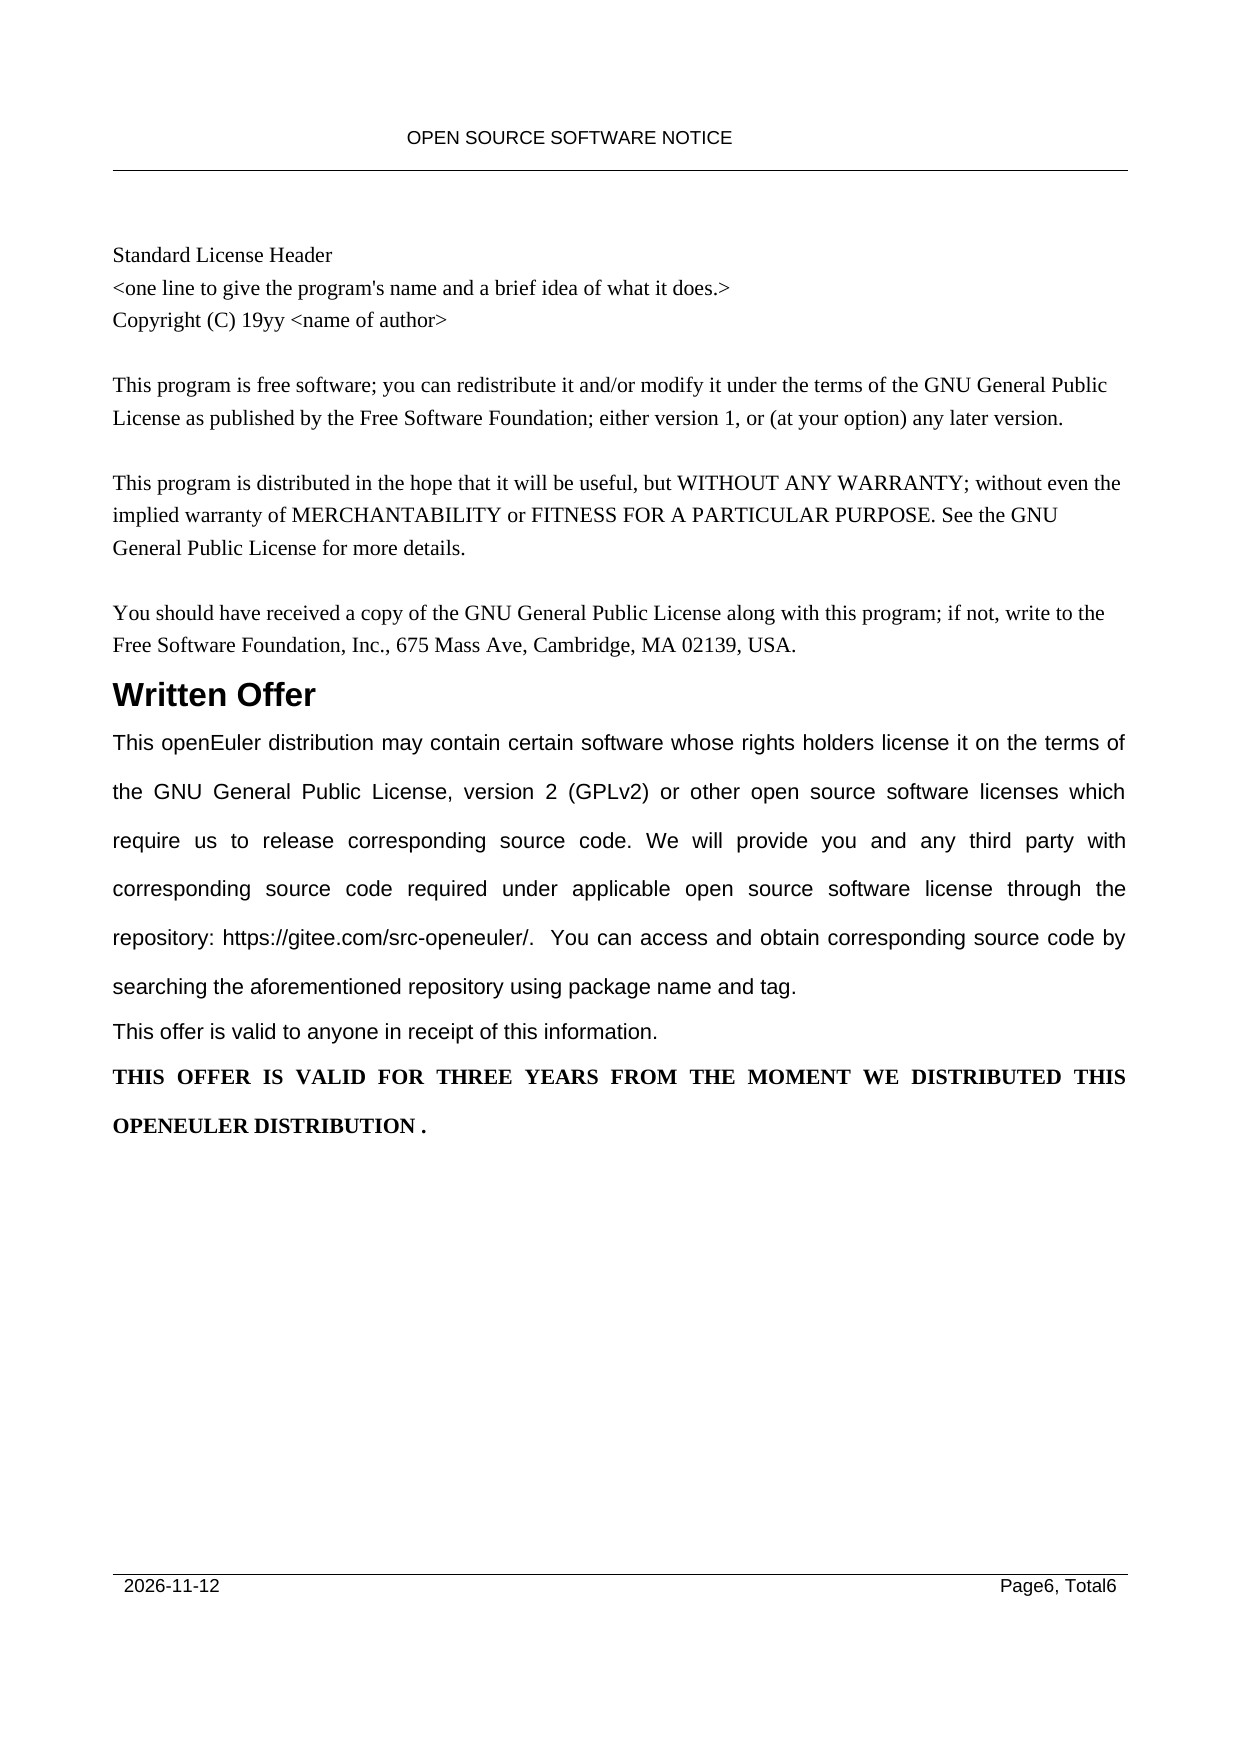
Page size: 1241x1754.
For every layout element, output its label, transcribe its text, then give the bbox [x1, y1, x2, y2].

text THIS OFFER IS VALID FOR THREE YEARS FROM THE MOMENT WE DISTRIBUTED THIS OPENEULER DISTRIBUTION . [112, 1060, 1128, 1142]
text This openEuler distribution may contain certain software whose rights holders license it on the terms of the GNU General Public License, version 2 (GPLv2) or other open source software licenses which require us to release corresponding source code. We will provide you and any third party with corresponding source code required under applicable open source software license through the repository: https://gitee.com/src-openeuler/. You can access and obtain corresponding source code by searching the aforementioned repository using package name and tag. [112, 726, 1128, 1003]
text This offer is valid to anyone in receipt of this information. [112, 1015, 1128, 1048]
text Written Offer [112, 661, 1128, 726]
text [112, 206, 1128, 661]
